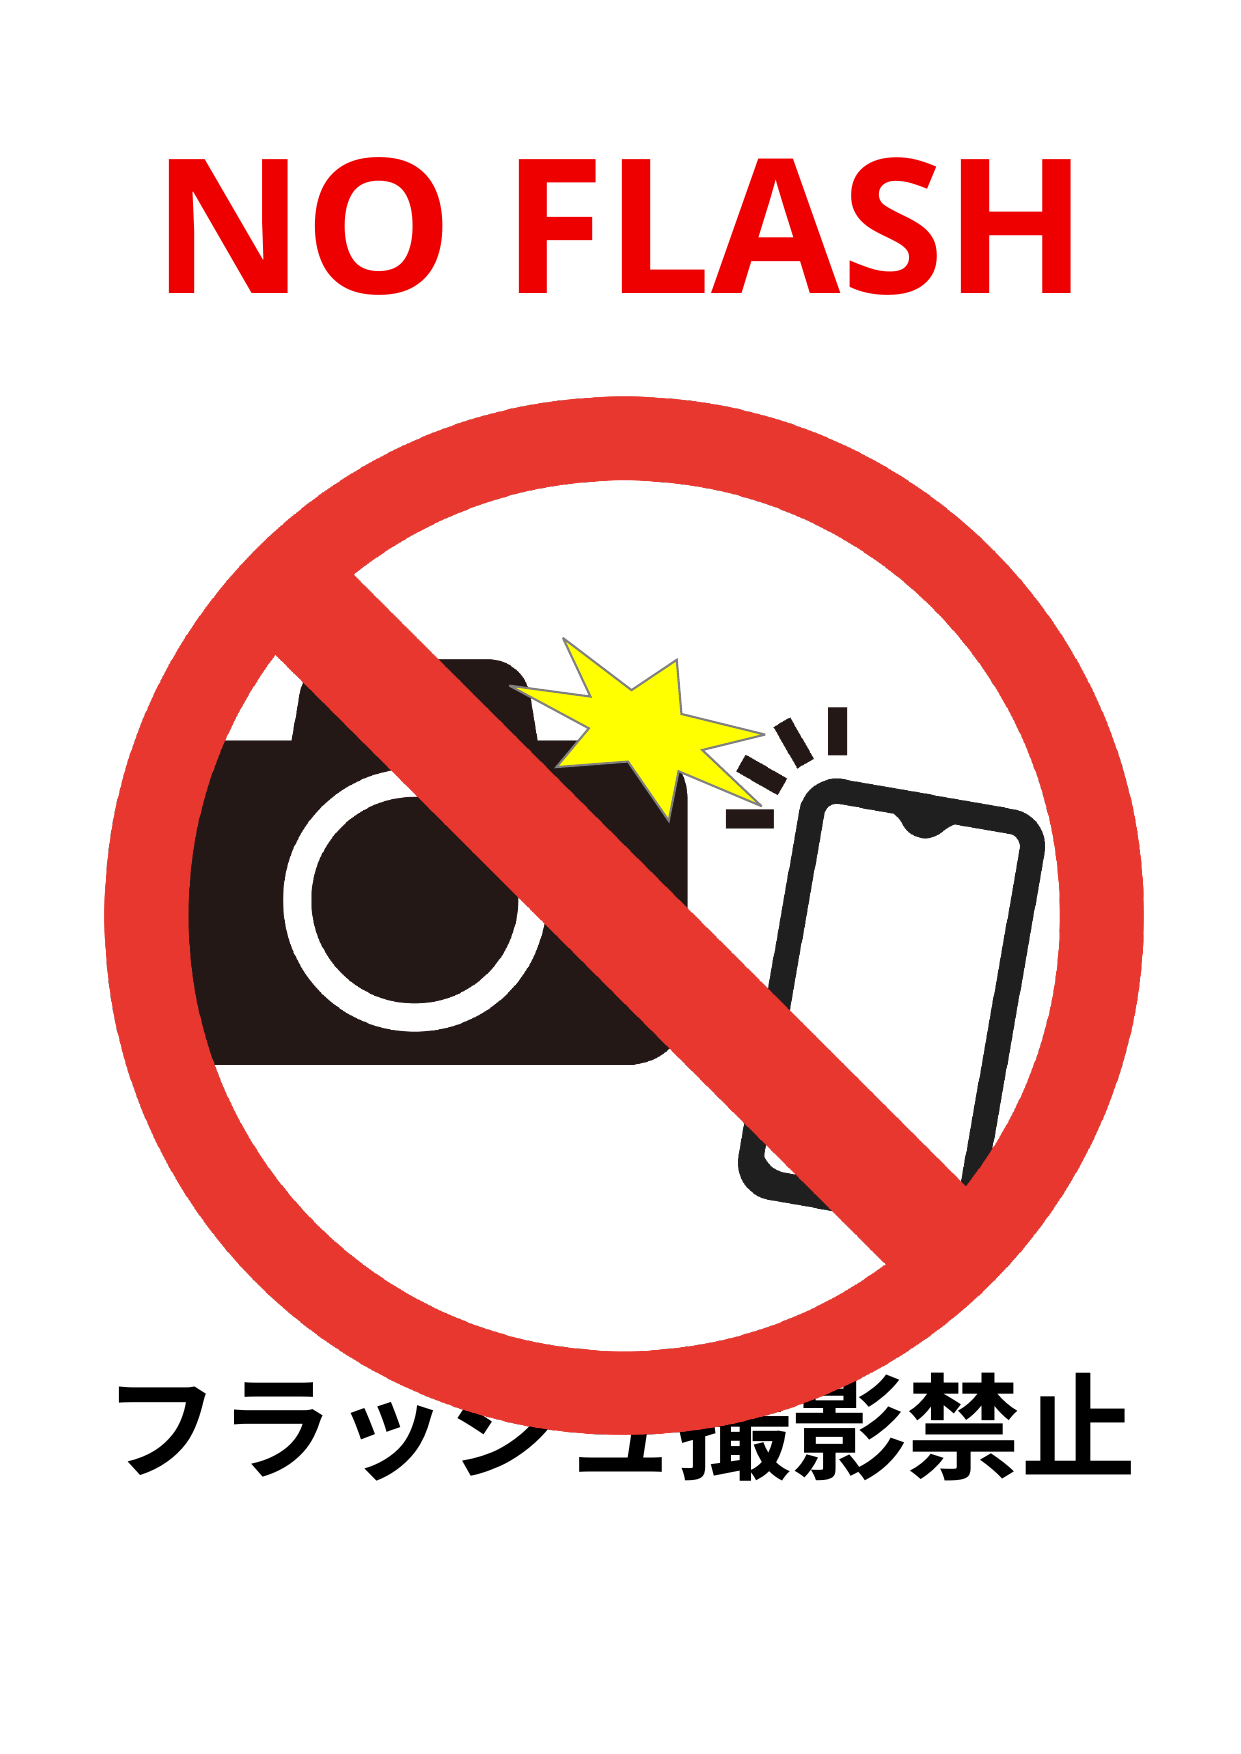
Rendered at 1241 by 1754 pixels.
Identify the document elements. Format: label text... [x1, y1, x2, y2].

text フラッシュ撮影禁止 [75, 1327, 1165, 1514]
text NO FLASH [75, 89, 1165, 352]
picture [104, 396, 1144, 1435]
